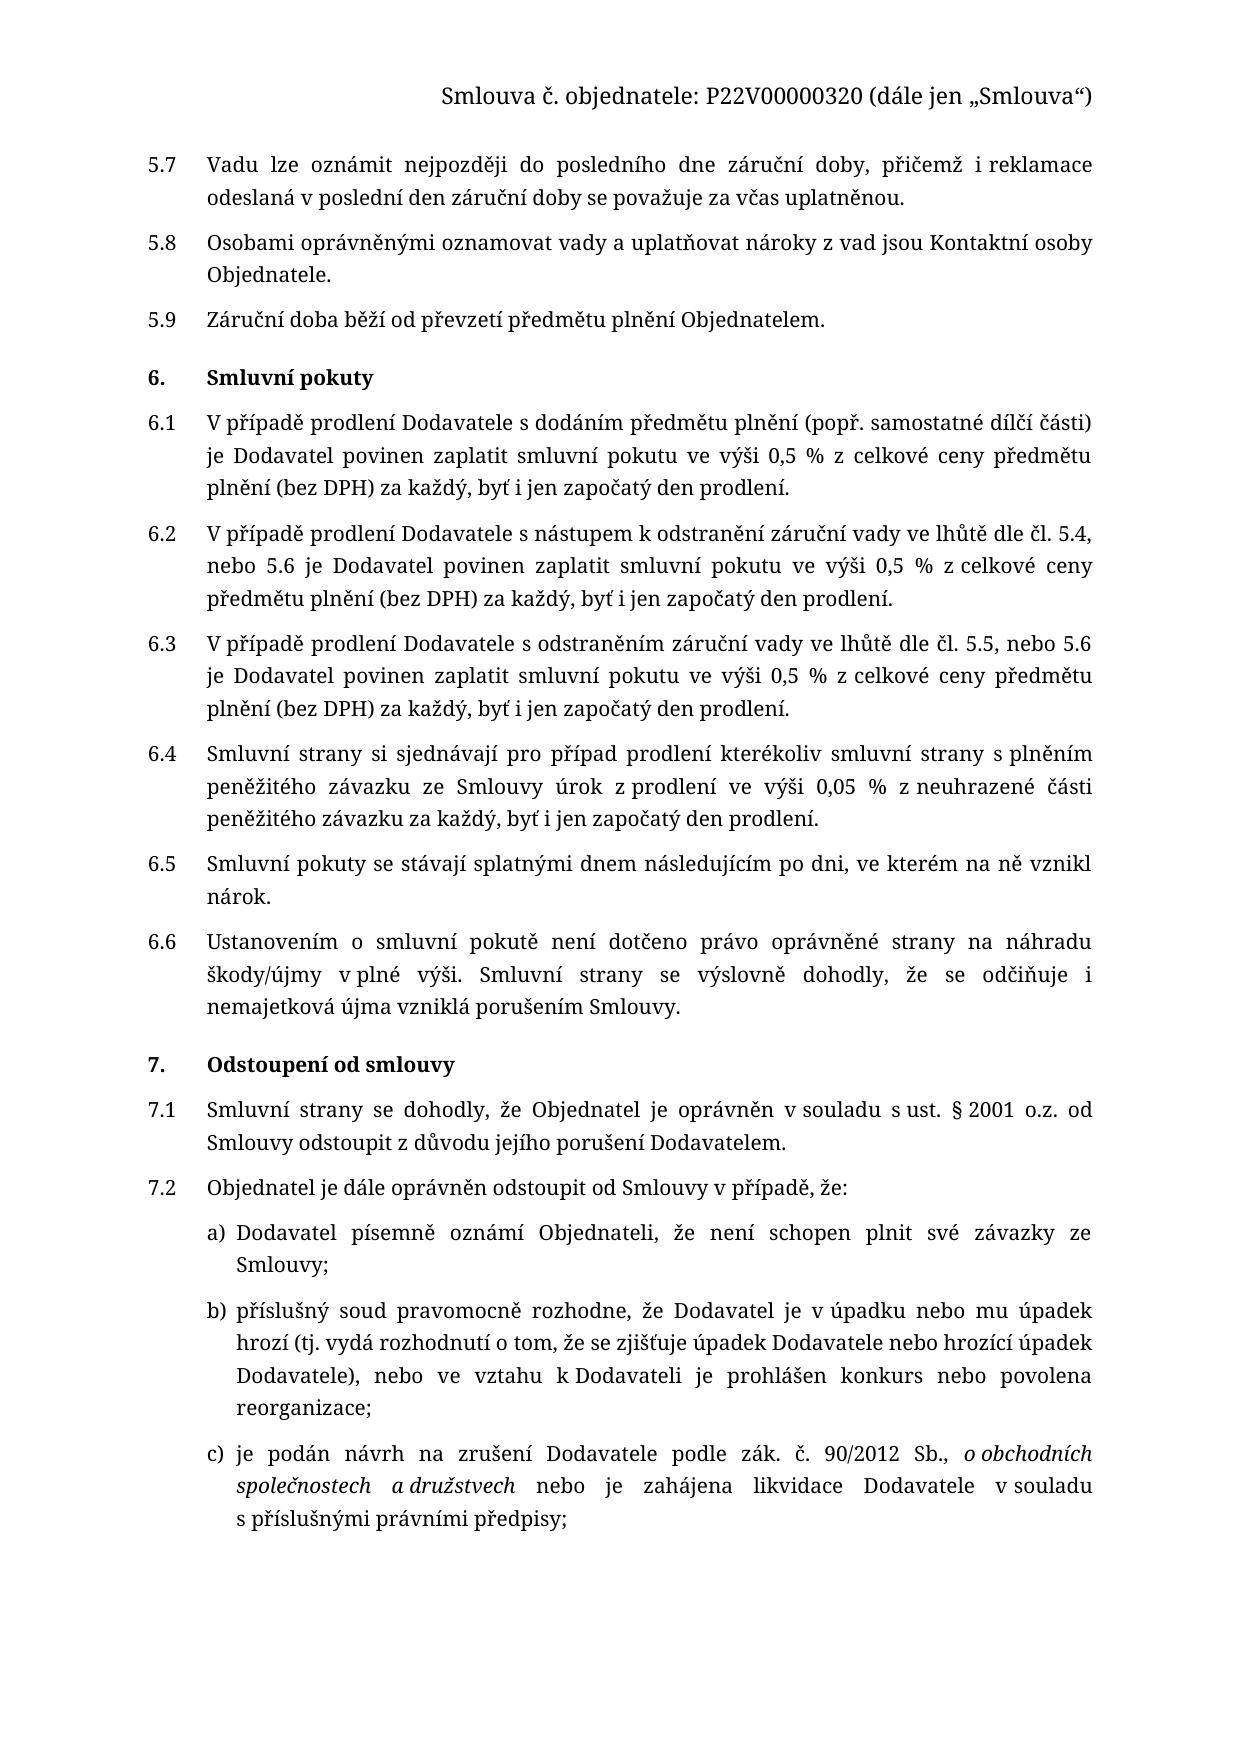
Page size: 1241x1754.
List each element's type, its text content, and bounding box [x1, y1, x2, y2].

list Objednatel je dále oprávněn odstoupit od Smlouvy v případě, že: [148, 1173, 1093, 1201]
list Vadu lze oznámit nejpozději do posledního dne záruční doby, přičemž i reklamace odeslaná v poslední den záruční doby se považuje za včas uplatněnou. [148, 150, 1093, 211]
list je podán návrh na zrušení Dodavatele podle zák. č. 90/2012 Sb., o obchodních společnostech a družstvech nebo je zahájena likvidace Dodavatele v souladu s příslušnými právními předpisy; [207, 1439, 1093, 1532]
list Smluvní strany si sjednávají pro případ prodlení kterékoliv smluvní strany s plněním peněžitého závazku ze Smlouvy úrok z prodlení ve výši 0,05 % z neuhrazené části peněžitého závazku za každý, byť i jen započatý den prodlení. [148, 739, 1093, 833]
list Odstoupení od smlouvy [148, 1050, 1093, 1078]
list Osobami oprávněnými oznamovat vady a uplatňovat nároky z vad jsou Kontaktní osoby Objednatele. [148, 228, 1093, 289]
list Smluvní strany se dohodly, že Objednatel je oprávněn v souladu s ust. § 2001 o.z. od Smlouvy odstoupit z důvodu jejího porušení Dodavatelem. [148, 1095, 1093, 1156]
list Dodavatel písemně oznámí Objednateli, že není schopen plnit své závazky ze Smlouvy; [207, 1218, 1093, 1279]
list Smluvní pokuty se stávají splatnými dnem následujícím po dni, ve kterém na ně vznikl nárok. [148, 849, 1093, 911]
list Ustanovením o smluvní pokutě není dotčeno právo oprávněné strany na náhradu škody/újmy v plné výši. Smluvní strany se výslovně dohodly, že se odčiňuje i nemajetková újma vzniklá porušením Smlouvy. [148, 927, 1093, 1021]
list V případě prodlení Dodavatele s dodáním předmětu plnění (popř. samostatné dílčí části) je Dodavatel povinen zaplatit smluvní pokutu ve výši 0,5 % z celkové ceny předmětu plnění (bez DPH) za každý, byť i jen započatý den prodlení. [148, 408, 1093, 502]
list V případě prodlení Dodavatele s odstraněním záruční vady ve lhůtě dle čl. 5.5, nebo 5.6 je Dodavatel povinen zaplatit smluvní pokutu ve výši 0,5 % z celkové ceny předmětu plnění (bez DPH) za každý, byť i jen započatý den prodlení. [148, 629, 1093, 723]
list Smluvní pokuty [148, 363, 1093, 392]
list Záruční doba běží od převzetí předmětu plnění Objednatelem. [148, 306, 1093, 334]
list V případě prodlení Dodavatele s nástupem k odstranění záruční vady ve lhůtě dle čl. 5.4, nebo 5.6 je Dodavatel povinen zaplatit smluvní pokutu ve výši 0,5 % z celkové ceny předmětu plnění (bez DPH) za každý, byť i jen započatý den prodlení. [148, 519, 1093, 612]
list příslušný soud pravomocně rozhodne, že Dodavatel je v úpadku nebo mu úpadek hrozí (tj. vydá rozhodnutí o tom, že se zjišťuje úpadek Dodavatele nebo hrozící úpadek Dodavatele), nebo ve vztahu k Dodavateli je prohlášen konkurs nebo povolena reorganizace; [207, 1296, 1093, 1422]
